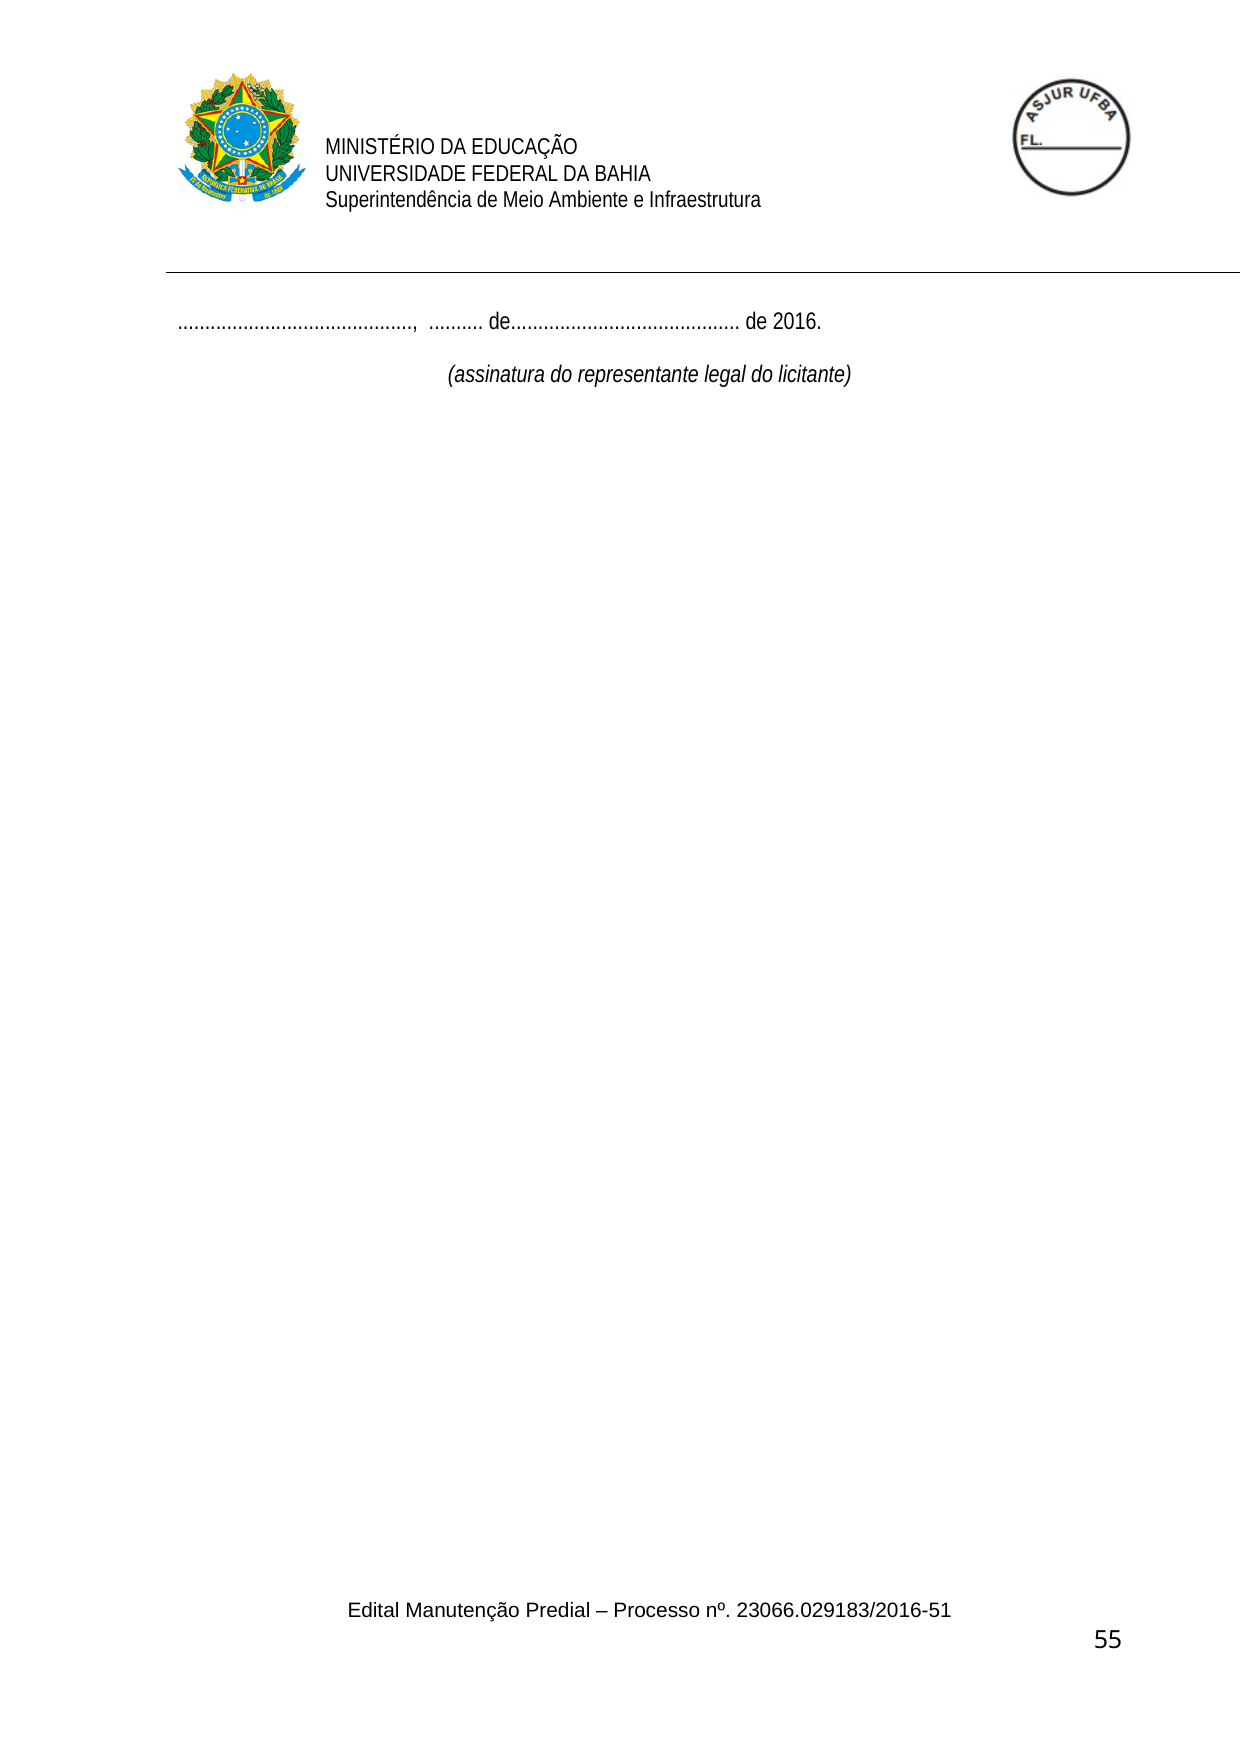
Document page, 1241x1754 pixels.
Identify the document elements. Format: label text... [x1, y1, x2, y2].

picture [1007, 73, 1135, 199]
text (assinatura do representante legal do licitante) [177, 361, 1122, 388]
text ..........................................., .......... de.......................................... de 2016. [177, 307, 1124, 334]
picture [177, 73, 306, 202]
